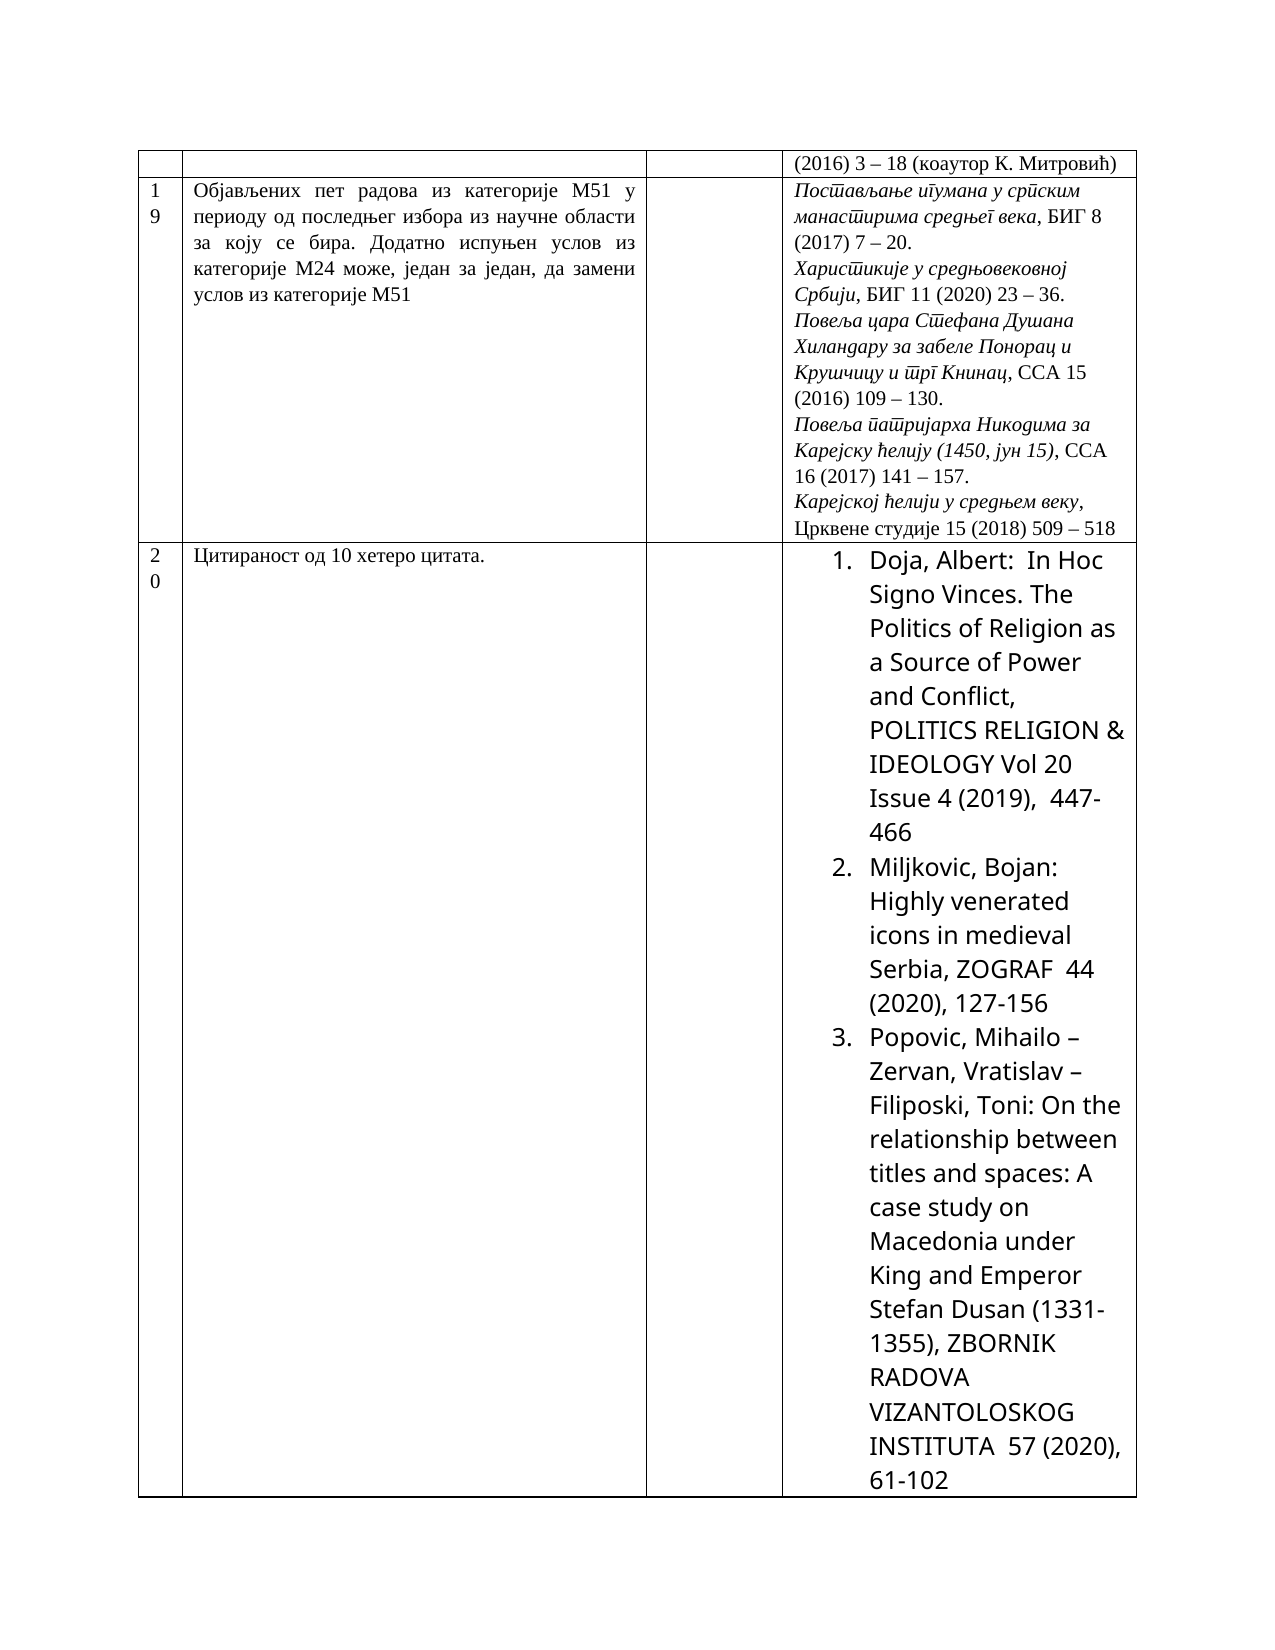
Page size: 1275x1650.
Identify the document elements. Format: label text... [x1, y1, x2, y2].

table_cell Објављених пет радова из категорије М51 у периоду од последњег избора из научне области за коју се бира. Додатно испуњен услов из категорије М24 може, један за један, да замени услов из категорије М51 [183, 178, 646, 542]
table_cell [183, 151, 646, 177]
table_cell 18 [139, 151, 182, 177]
table_cell 20 [139, 543, 182, 1496]
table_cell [183, 543, 646, 1496]
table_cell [783, 151, 1136, 177]
table_cell [647, 543, 782, 1496]
table_cell [647, 178, 782, 542]
table_cell Постављање игумана у српским манастирима средњег века, БИГ 8 (2017) 7 – 20. Харистикије у средњовековној Србији, БИГ 11 (2020) 23 – 36. Повеља цара Стефана Душана Хиландару за забеле Понорац и Крушчицу и трг Книнац, ССА 15 (2016) 109 – 130. Повеља патријарха Никодима за Карејску ћелију (1450, јун 15), ССА 16 (2017) 141 – 157. Карејској ћелији у средњем веку, Црквене студије 15 (2018) 509 – 518 [783, 178, 1136, 542]
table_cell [783, 543, 1136, 1496]
table_cell [647, 151, 782, 177]
table_cell 19 [139, 178, 182, 542]
